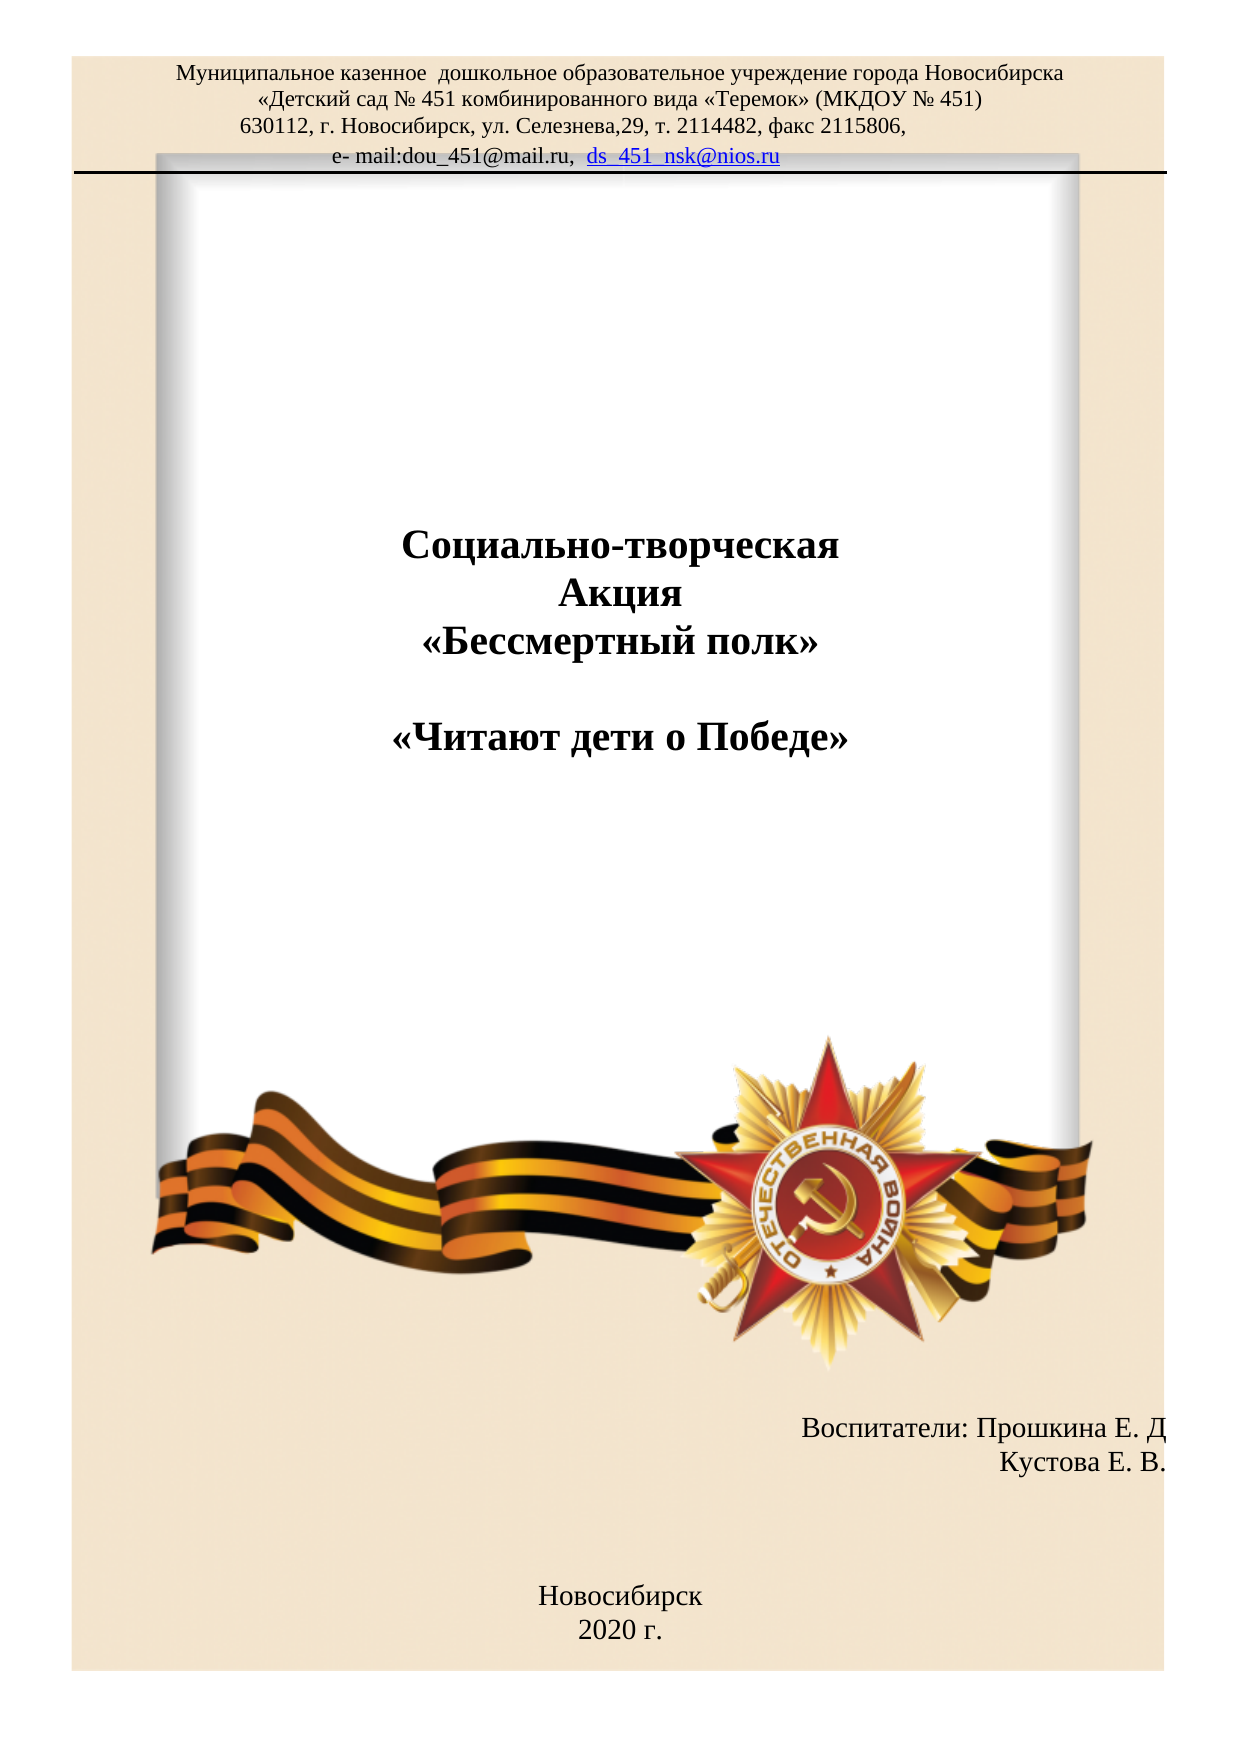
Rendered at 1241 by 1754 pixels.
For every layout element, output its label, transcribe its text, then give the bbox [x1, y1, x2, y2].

text Кустова Е. В. [74, 1444, 1167, 1478]
list e- mail:dou_451@mail.ru, ds_451_nsk@nios.ru [74, 142, 1167, 171]
text 2020 г. [74, 1612, 1167, 1645]
text Акция [74, 567, 1167, 615]
text Социально-творческая [74, 519, 1167, 567]
list 630112, г. Новосибирск, ул. Селезнева,29, т. 2114482, факс 2115806, [74, 112, 1167, 138]
text Муниципальное казенное дошкольное образовательное учреждение города Новосибирска [74, 59, 1167, 86]
text «Бессмертный полк» «Читают дети о Победе» [74, 615, 1167, 759]
text Новосибирск [74, 1578, 1167, 1612]
text «Детский сад № 451 комбинированного вида «Теремок» (МКДОУ № 451) [74, 86, 1167, 112]
picture [71, 56, 1165, 1671]
text Воспитатели: Прошкина Е. Д [74, 1411, 1167, 1444]
